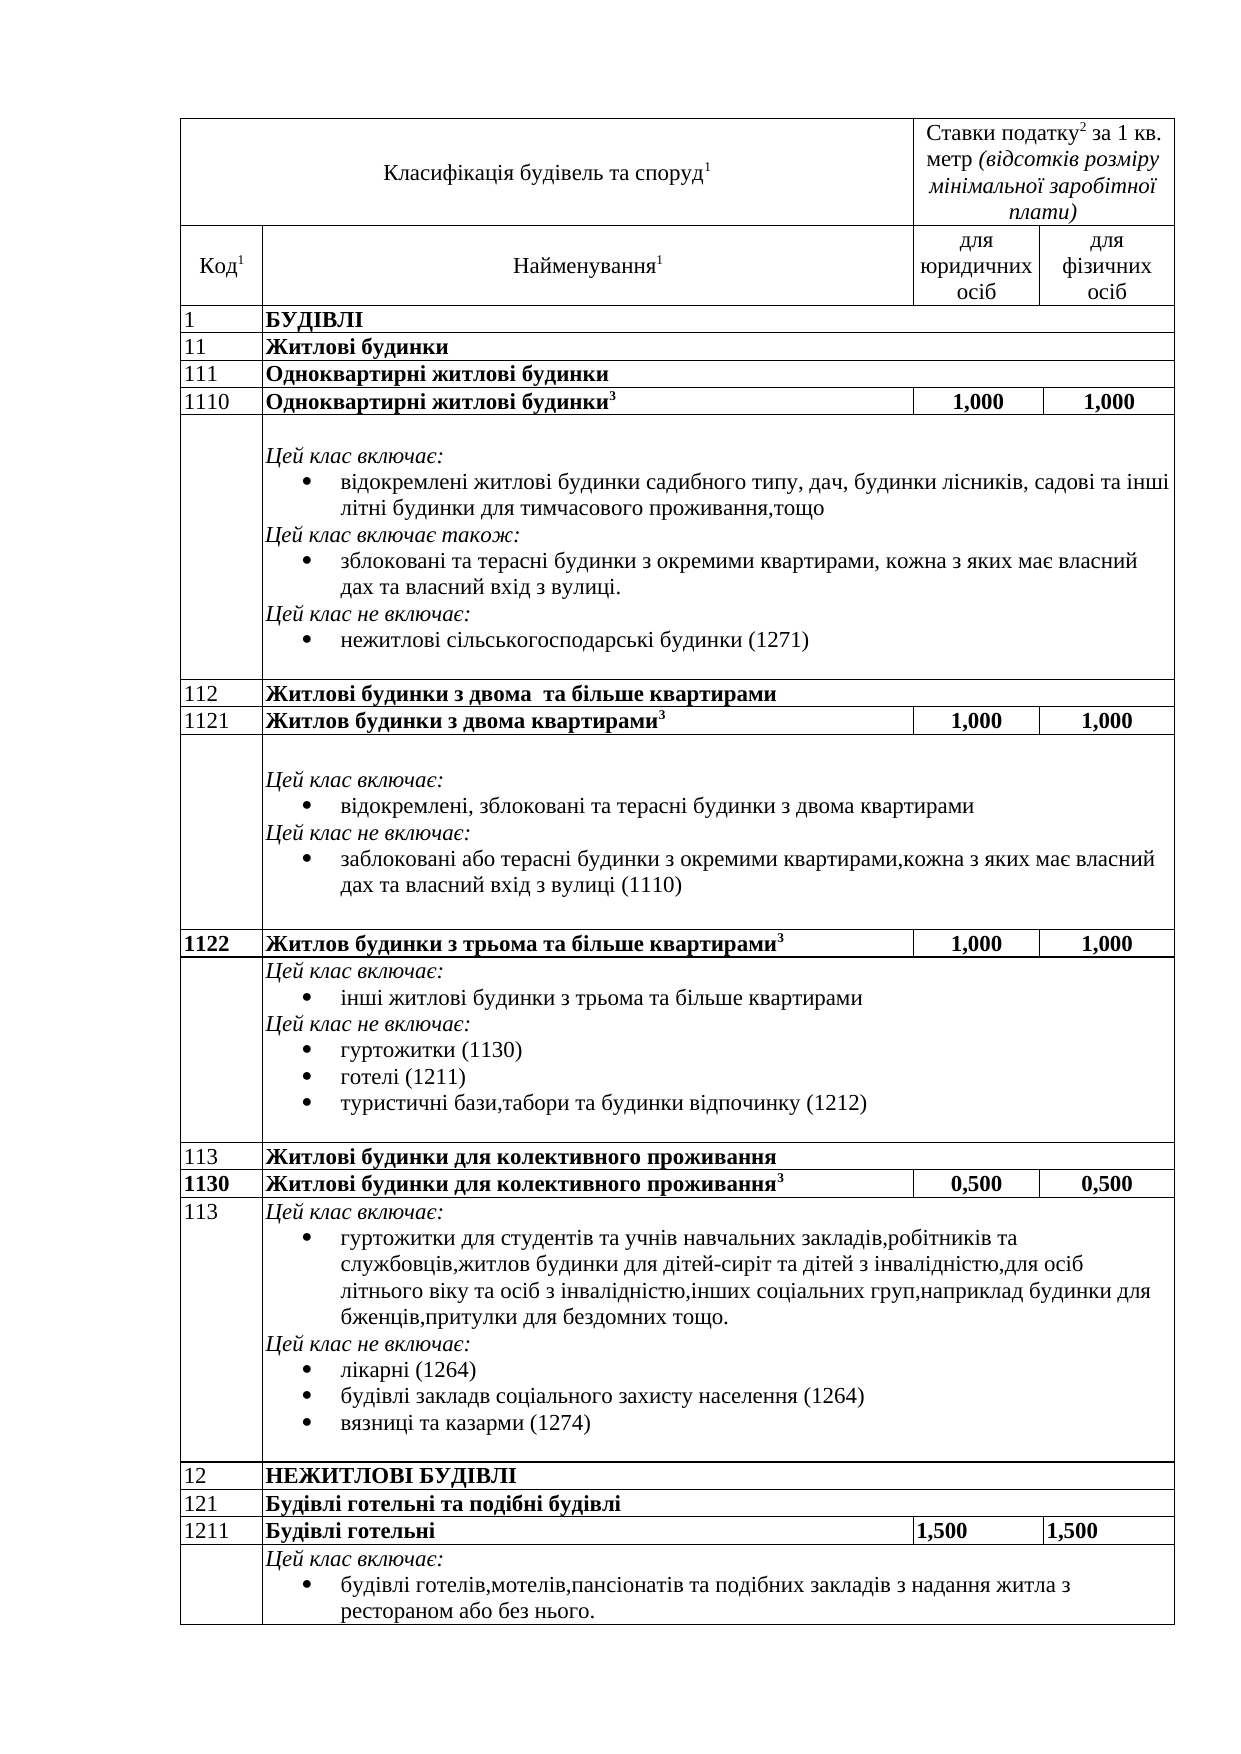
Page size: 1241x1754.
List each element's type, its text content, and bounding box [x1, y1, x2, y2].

table_cell Найменування1 [263, 226, 913, 305]
table_cell Житлові будинки з двома та більше квартирами [263, 680, 1174, 706]
table_cell 1,500 [914, 1517, 1043, 1543]
table_cell Цей клас включає: гуртожитки для студентів та учнів навчальних закладів,робітників та службовців,житлов будинки для дітей-сиріт та дітей з інвалідністю,для осіб літнього віку та осіб з інвалідністю,інших соціальних груп,наприклад будинки для бженців,притулки для бездомних тощо. Цей клас не включає: лікарні (1264) будівлі закладв соціального захисту населення (1264) вязниці та казарми (1274) [263, 1198, 1174, 1461]
table_cell 1 [181, 306, 262, 332]
table_cell Житлові будинки для колективного проживання [263, 1143, 1174, 1169]
table_cell 1,000 [914, 388, 1043, 414]
table_cell Код1 [181, 226, 262, 305]
table_cell 113 [181, 1143, 262, 1169]
table_cell 0,500 [914, 1170, 1039, 1197]
table_header Ставки податку2 за 1 кв. метр (відсотків розміру мінімальної заробітної плати) [914, 119, 1174, 224]
table_cell 1,500 [1044, 1517, 1174, 1543]
table_cell Житлов будинки з трьома та більше квартирами3 [263, 930, 913, 956]
table_cell Будівлі готельні та подібні будівлі [263, 1490, 1174, 1516]
table_cell Житлові будинки для колективного проживання3 [263, 1170, 913, 1197]
table_cell Цей клас включає: інші житлові будинки з трьома та більше квартирами Цей клас не включає: гуртожитки (1130) готелі (1211) туристичні бази,табори та будинки відпочинку (1212) [263, 958, 1174, 1142]
table_cell Житлові будинки [263, 333, 1174, 359]
table_cell для юридичних осіб [914, 226, 1039, 305]
table_cell Одноквартирні житлові будинки3 [263, 388, 913, 414]
table_cell [181, 415, 262, 679]
table_cell Будівлі готельні [263, 1517, 913, 1543]
table_cell БУДІВЛІ [263, 306, 1174, 332]
table_cell Цей клас включає: відокремлені житлові будинки садибного типу, дач, будинки лісників, садові та інші літні будинки для тимчасового проживання,тощо Цей клас включає також: зблоковані та терасні будинки з окремими квартирами, кожна з яких має власний дах та власний вхід з вулиці. Цей клас не включає: нежитлові сільськогосподарські будинки (1271) [263, 415, 1174, 679]
table_cell 1130 [181, 1170, 262, 1197]
table_cell 1122 [181, 930, 262, 956]
table_cell 11 [181, 333, 262, 359]
table_cell 1,000 [1040, 930, 1174, 956]
table_cell 1,000 [914, 930, 1039, 956]
table_cell Цей клас включає: відокремлені, зблоковані та терасні будинки з двома квартирами Цей клас не включає: заблоковані або терасні будинки з окремими квартирами,кожна з яких має власний дах та власний вхід з вулиці (1110) [263, 735, 1174, 929]
table_cell 113 [181, 1198, 262, 1461]
table_cell 12 [181, 1463, 262, 1489]
table_cell [181, 958, 262, 1142]
table_cell 1,000 [1044, 388, 1174, 414]
table_cell для фізичних осіб [1040, 226, 1174, 305]
table_cell Житлов будинки з двома квартирами3 [263, 707, 913, 734]
table_cell 112 [181, 680, 262, 706]
table_cell 1,000 [1040, 707, 1174, 734]
table_cell 1211 [181, 1517, 262, 1543]
table_cell 111 [181, 361, 262, 387]
table_cell 121 [181, 1490, 262, 1516]
table_cell НЕЖИТЛОВІ БУДІВЛІ [263, 1463, 1174, 1489]
table_cell [181, 1545, 262, 1624]
table_cell 1110 [181, 388, 262, 414]
table_cell 1,000 [914, 707, 1039, 734]
table_header Класифікація будівель та споруд1 [181, 119, 913, 224]
table_cell [181, 735, 262, 929]
table_cell 1121 [181, 707, 262, 734]
table_cell Одноквартирні житлові будинки [263, 361, 1174, 387]
table_cell 0,500 [1040, 1170, 1174, 1197]
